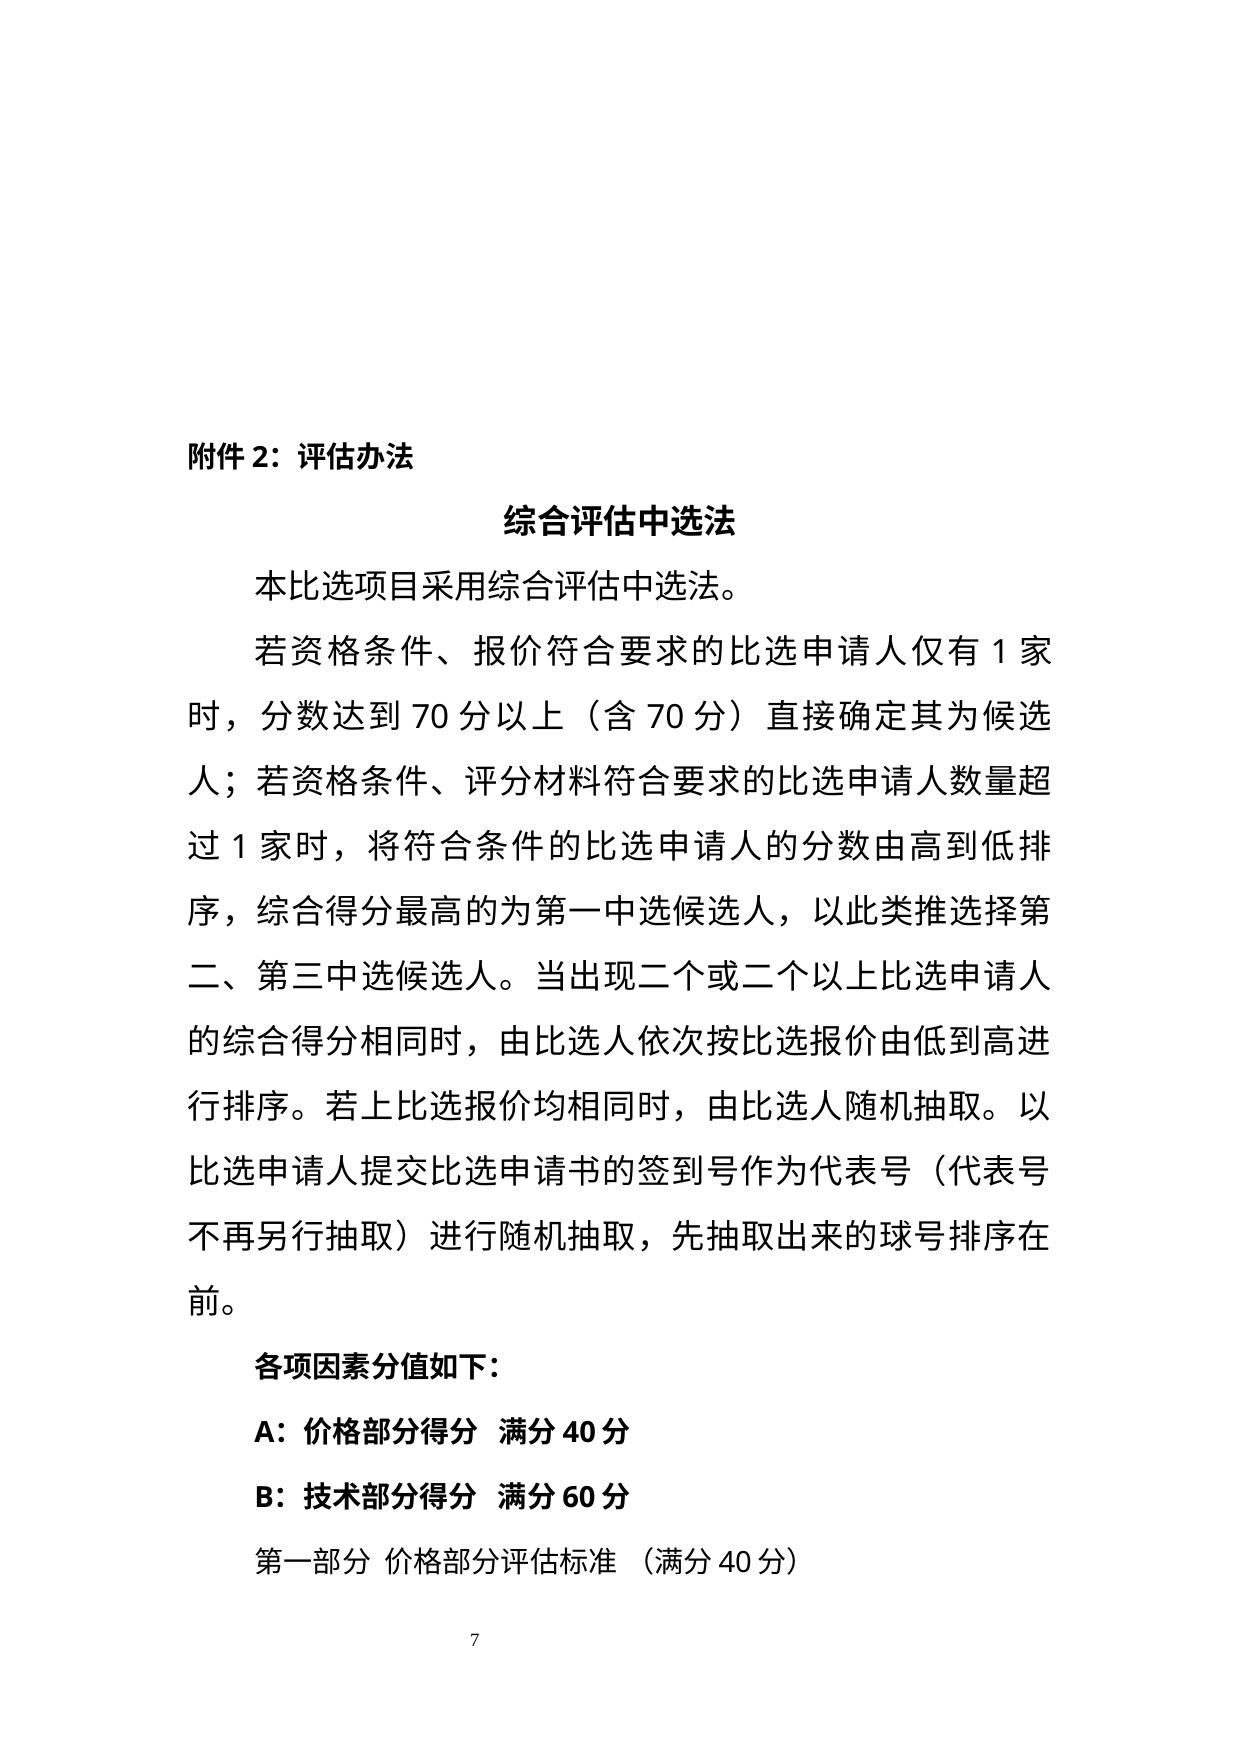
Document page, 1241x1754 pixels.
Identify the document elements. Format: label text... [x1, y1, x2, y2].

text 附件2：评估办法 [187, 422, 1053, 487]
text 综合评估中选法 [187, 487, 1053, 552]
text 各项因素分值如下： [187, 1332, 1053, 1397]
text 本比选项目采用综合评估中选法。 [187, 552, 1053, 617]
text 若资格条件、报价符合要求的比选申请人仅有1家时，分数达到70分以上（含70分）直接确定其为候选人；若资格条件、评分材料符合要求的比选申请人数量超过1家时，将符合条件的比选申请人的分数由高到低排序，综合得分最高的为第一中选候选人，以此类推选择第二、第三中选候选人。当出现二个或二个以上比选申请人的综合得分相同时，由比选人依次按比选报价由低到高进行排序。若上比选报价均相同时，由比选人随机抽取。以比选申请人提交比选申请书的签到号作为代表号（代表号不再另行抽取）进行随机抽取，先抽取出来的球号排序在前。 [187, 617, 1053, 1332]
text 第一部分 价格部分评估标准 （满分40分） [187, 1527, 1053, 1592]
text A：价格部分得分 满分40分 [187, 1397, 1053, 1462]
text B：技术部分得分 满分60分 [187, 1462, 1053, 1527]
